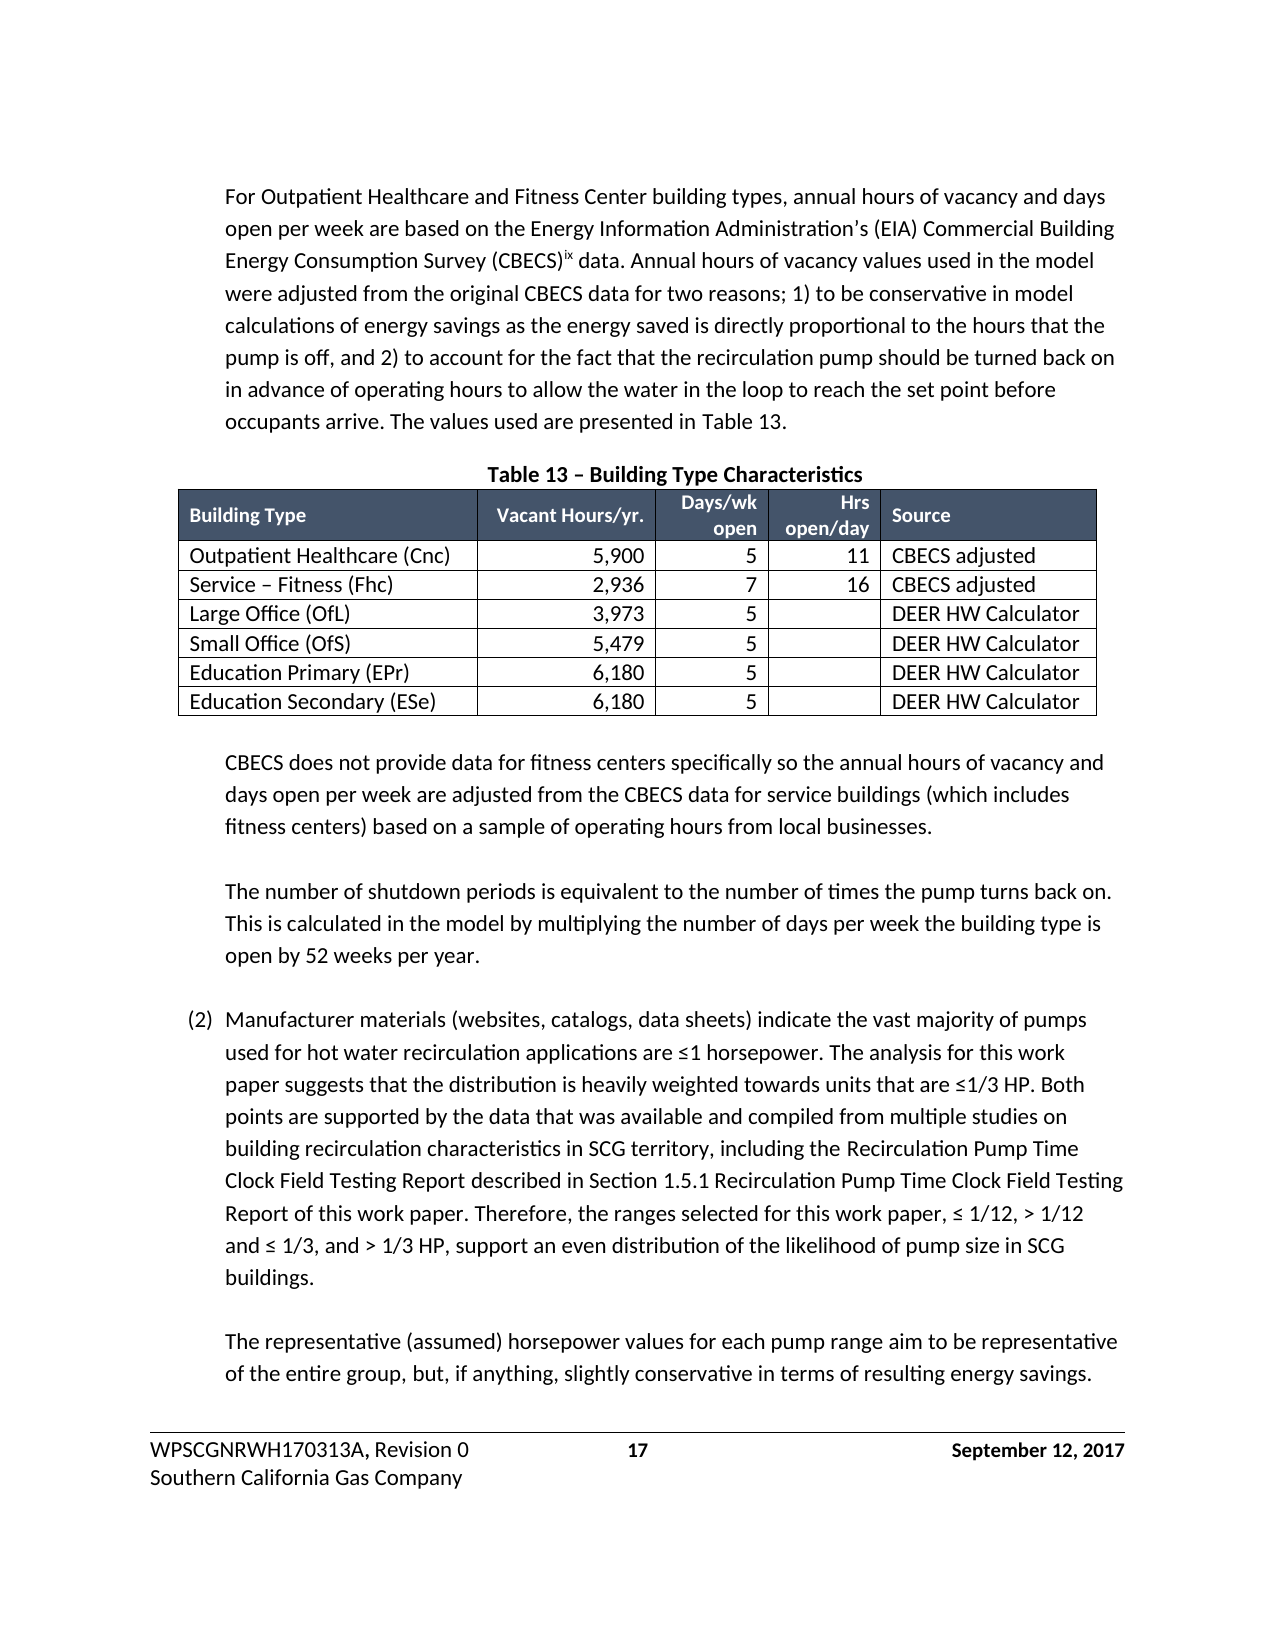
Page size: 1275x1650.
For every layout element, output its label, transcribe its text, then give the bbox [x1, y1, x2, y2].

table_header Building Type [179, 490, 477, 540]
table_cell 5,479 [478, 629, 655, 657]
table_cell Education Secondary (ESe) [179, 687, 477, 715]
table_cell [769, 629, 880, 657]
table_cell Outpatient Healthcare (Cnc) [179, 541, 477, 569]
table_cell 11 [769, 541, 880, 569]
table_header Hrs open/day [769, 490, 880, 540]
list Manufacturer materials (websites, catalogs, data sheets) indicate the vast majority of pumps used for hot water recirculation applications are ≤1 horsepower. The analysis for this work paper suggests that the distribution is heavily weighted towards units that are ≤1/3 HP. Both points are supported by the data that was available and compiled from multiple studies on building recirculation characteristics in SCG territory, including the Recirculation Pump Time Clock Field Testing Report described in Section 1.5.1 of this work paper. Therefore, the ranges selected for this work paper, ≤ 1/12, > 1/12 and ≤ 1/3, and > 1/3 HP, support an even distribution of the likelihood of pump size in SCG buildings. [187, 1006, 1125, 1291]
list The representative (assumed) horsepower values for each pump range aim to be representative of the entire group, but, if anything, slightly conservative in terms of resulting energy savings. [225, 1327, 1125, 1388]
table_cell 16 [769, 571, 880, 598]
table_cell 3,973 [478, 600, 655, 628]
table_cell CBECS adjusted [881, 541, 1096, 569]
table_cell 5 [656, 541, 768, 569]
table_cell Large Office (OfL) [179, 600, 477, 628]
table_cell 6,180 [478, 658, 655, 686]
list For Outpatient Healthcare and Fitness Center building types, annual hours of vacancy and days open per week are based on the Energy Information Administration’s (EIA) Commercial Building Energy Consumption Survey (CBECS) data. Annual hours of vacancy values used in the model were adjusted from the original CBECS data for two reasons; 1) to be conservative in model calculations of energy savings as the energy saved is directly proportional to the hours that the pump is off, and 2) to account for the fact that the recirculation pump should be turned back on in advance of operating hours to allow the water in the loop to reach the set point before occupants arrive. The values used are presented in Table 13. [225, 182, 1125, 436]
table_cell Small Office (OfS) [179, 629, 477, 657]
table_cell 5 [656, 629, 768, 657]
table_cell 7 [656, 571, 768, 598]
table_cell 5 [656, 658, 768, 686]
table_cell CBECS adjusted [881, 571, 1096, 598]
table_cell DEER HW Calculator [881, 629, 1096, 657]
table_header Source [881, 490, 1096, 540]
table_cell Education Primary (EPr) [179, 658, 477, 686]
table_header Days/wk open [656, 490, 768, 540]
table_cell 5 [656, 600, 768, 628]
table_cell [769, 600, 880, 628]
table_cell 2,936 [478, 571, 655, 598]
table_cell Service – Fitness (Fhc) [179, 571, 477, 598]
table_cell 5,900 [478, 541, 655, 569]
list CBECS does not provide data for fitness centers specifically so the annual hours of vacancy and days open per week are adjusted from the CBECS data for service buildings (which includes fitness centers) based on a sample of operating hours from local businesses. [225, 748, 1125, 840]
table_cell [769, 687, 880, 715]
table_cell DEER HW Calculator [881, 687, 1096, 715]
table_cell [769, 658, 880, 686]
table_cell 5 [656, 687, 768, 715]
list The number of shutdown periods is equivalent to the number of times the pump turns back on. This is calculated in the model by multiplying the number of days per week the building type is open by 52 weeks per year. [225, 877, 1125, 969]
table_cell 6,180 [478, 687, 655, 715]
table_cell DEER HW Calculator [881, 658, 1096, 686]
table_cell DEER HW Calculator [881, 600, 1096, 628]
table_header Vacant Hours/yr. [478, 490, 655, 540]
